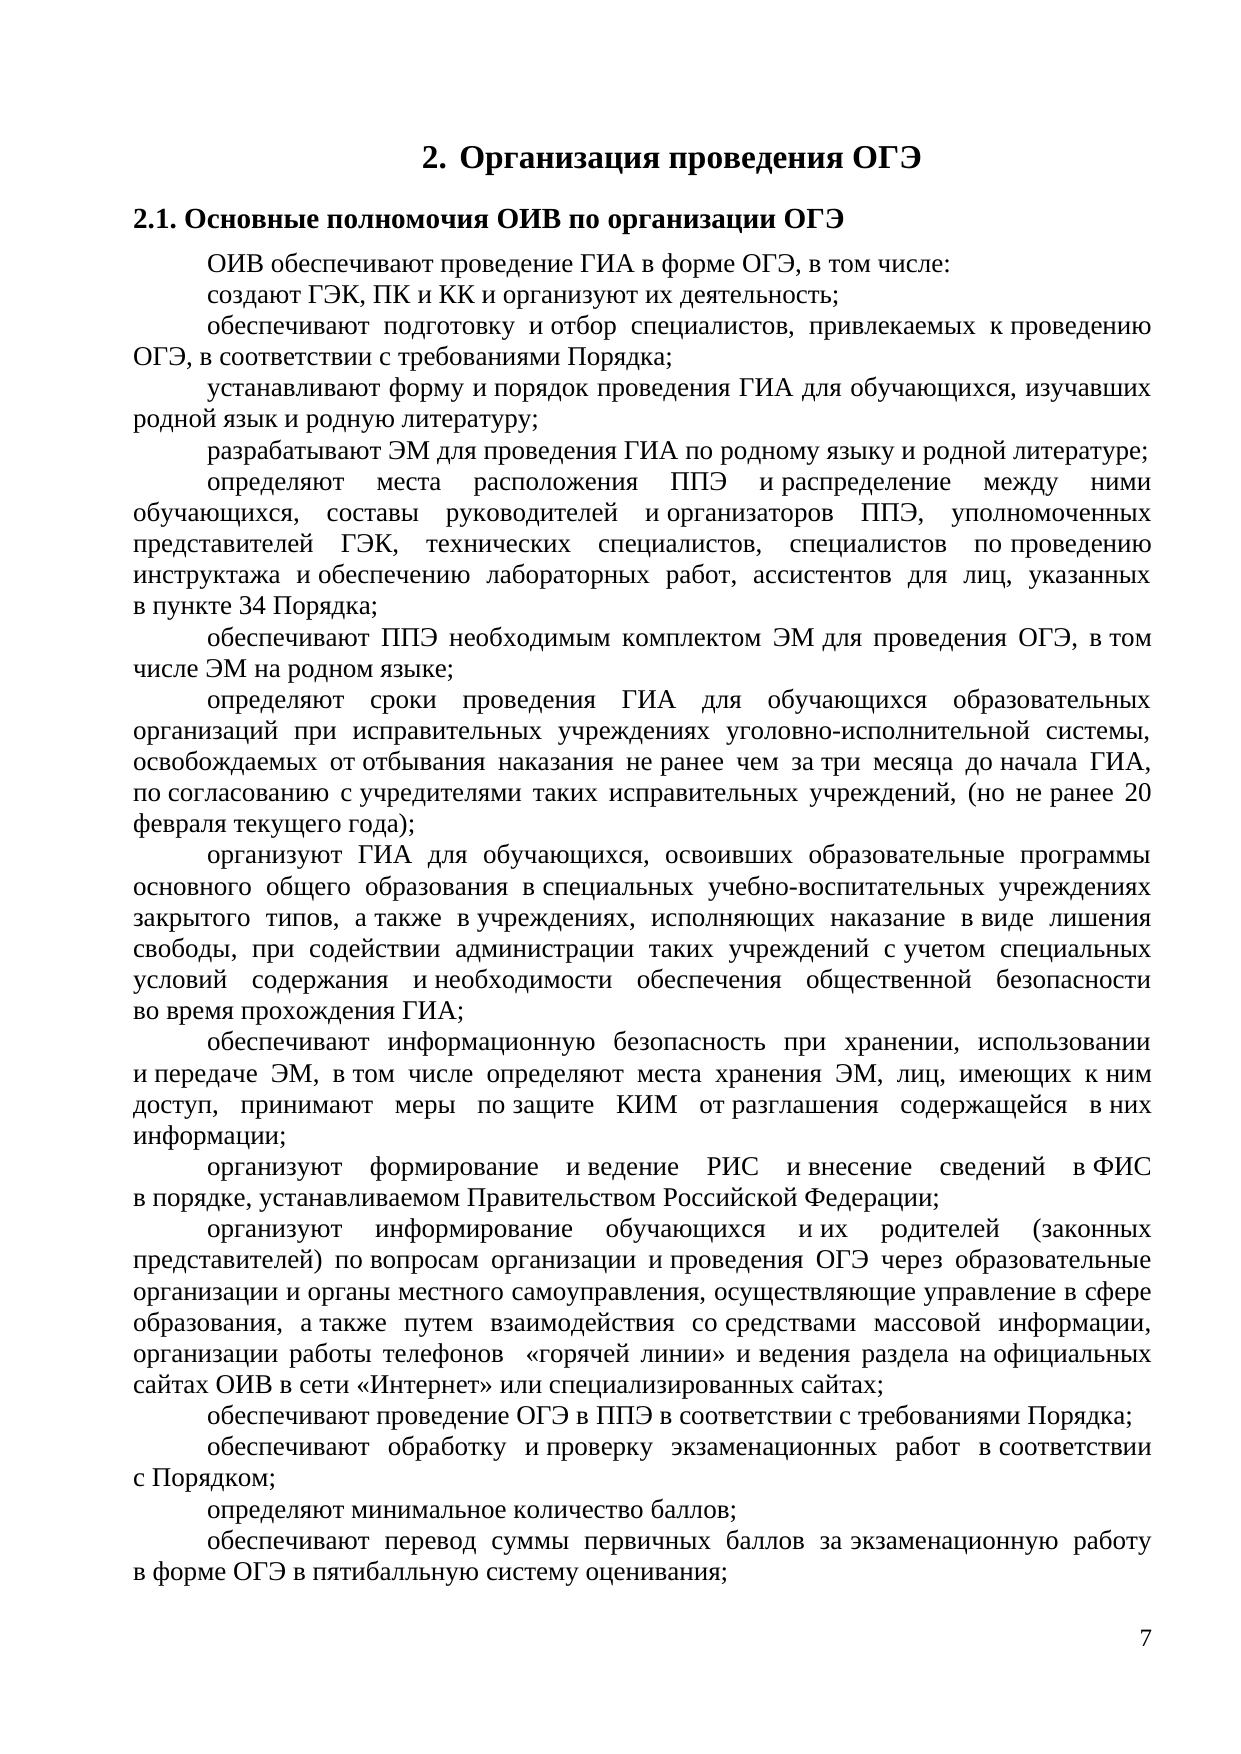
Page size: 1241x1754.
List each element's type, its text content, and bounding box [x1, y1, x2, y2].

list обеспечивают проведение ОГЭ в ППЭ в соответствии с требованиями Порядка; [133, 1399, 1152, 1430]
list разрабатывают ЭМ для проведения ГИА по родному языку и родной литературе; [133, 434, 1152, 465]
list обеспечивают информационную безопасность при хранении, использовании и передаче ЭМ, в том числе определяют места хранения ЭМ, лиц, имеющих к ним доступ, принимают меры по защите КИМ от разглашения содержащейся в них информации; [133, 1026, 1152, 1150]
list определяют сроки проведения ГИА для обучающихся образовательных организаций при исправительных учреждениях уголовно-исполнительной системы, освобождаемых от отбывания наказания не ранее чем за три месяца до начала ГИА, по согласованию с учредителями таких исправительных учреждений, (но не ранее 20 февраля текущего года); [133, 683, 1152, 839]
list организуют формирование и ведение РИС и внесение сведений в ФИС в порядке, устанавливаемом Правительством Российской Федерации; [133, 1150, 1152, 1212]
list организуют ГИА для обучающихся, освоивших образовательные программы основного общего образования в специальных учебно-воспитательных учреждениях закрытого типов, а также в учреждениях, исполняющих наказание в виде лишения свободы, при содействии администрации таких учреждений с учетом специальных условий содержания и необходимости обеспечения общественной безопасности во время прохождения ГИА; [133, 839, 1152, 1026]
list создают ГЭК, ПК и КК и организуют их деятельность; [133, 278, 1152, 309]
list обеспечивают обработку и проверку экзаменационных работ в соответствии с Порядком; [133, 1430, 1152, 1493]
list обеспечивают перевод суммы первичных баллов за экзаменационную работу в форме ОГЭ в пятибалльную систему оценивания; [133, 1524, 1152, 1586]
subtitle Организация проведения ОГЭ [192, 137, 1152, 176]
list определяют минимальное количество баллов; [133, 1493, 1152, 1524]
subtitle 2.1. Основные полномочия ОИВ по организации ОГЭ [133, 201, 1152, 234]
list обеспечивают ППЭ необходимым комплектом ЭМ для проведения ОГЭ, в том числе ЭМ на родном языке; [133, 621, 1152, 683]
list определяют места расположения ППЭ и распределение между ними обучающихся, составы руководителей и организаторов ППЭ, уполномоченных представителей ГЭК, технических специалистов, специалистов по проведению инструктажа и обеспечению лабораторных работ, ассистентов для лиц, указанных в пункте 34 Порядка; [133, 465, 1152, 621]
list организуют информирование обучающихся и их родителей (законных представителей) по вопросам организации и проведения ОГЭ через образовательные организации и органы местного самоуправления, осуществляющие управление в сфере образования, а также путем взаимодействия со средствами массовой информации, организации работы телефонов «горячей линии» и ведения раздела на официальных сайтах ОИВ в сети «Интернет» или специализированных сайтах; [133, 1212, 1152, 1399]
text ОИВ обеспечивают проведение ГИА в форме ОГЭ, в том числе: [133, 247, 1152, 278]
list обеспечивают подготовку и отбор специалистов, привлекаемых к проведению ОГЭ, в соответствии с требованиями Порядка; [133, 309, 1152, 371]
list устанавливают форму и порядок проведения ГИА для обучающихся, изучавших родной язык и родную литературу; [133, 371, 1152, 434]
